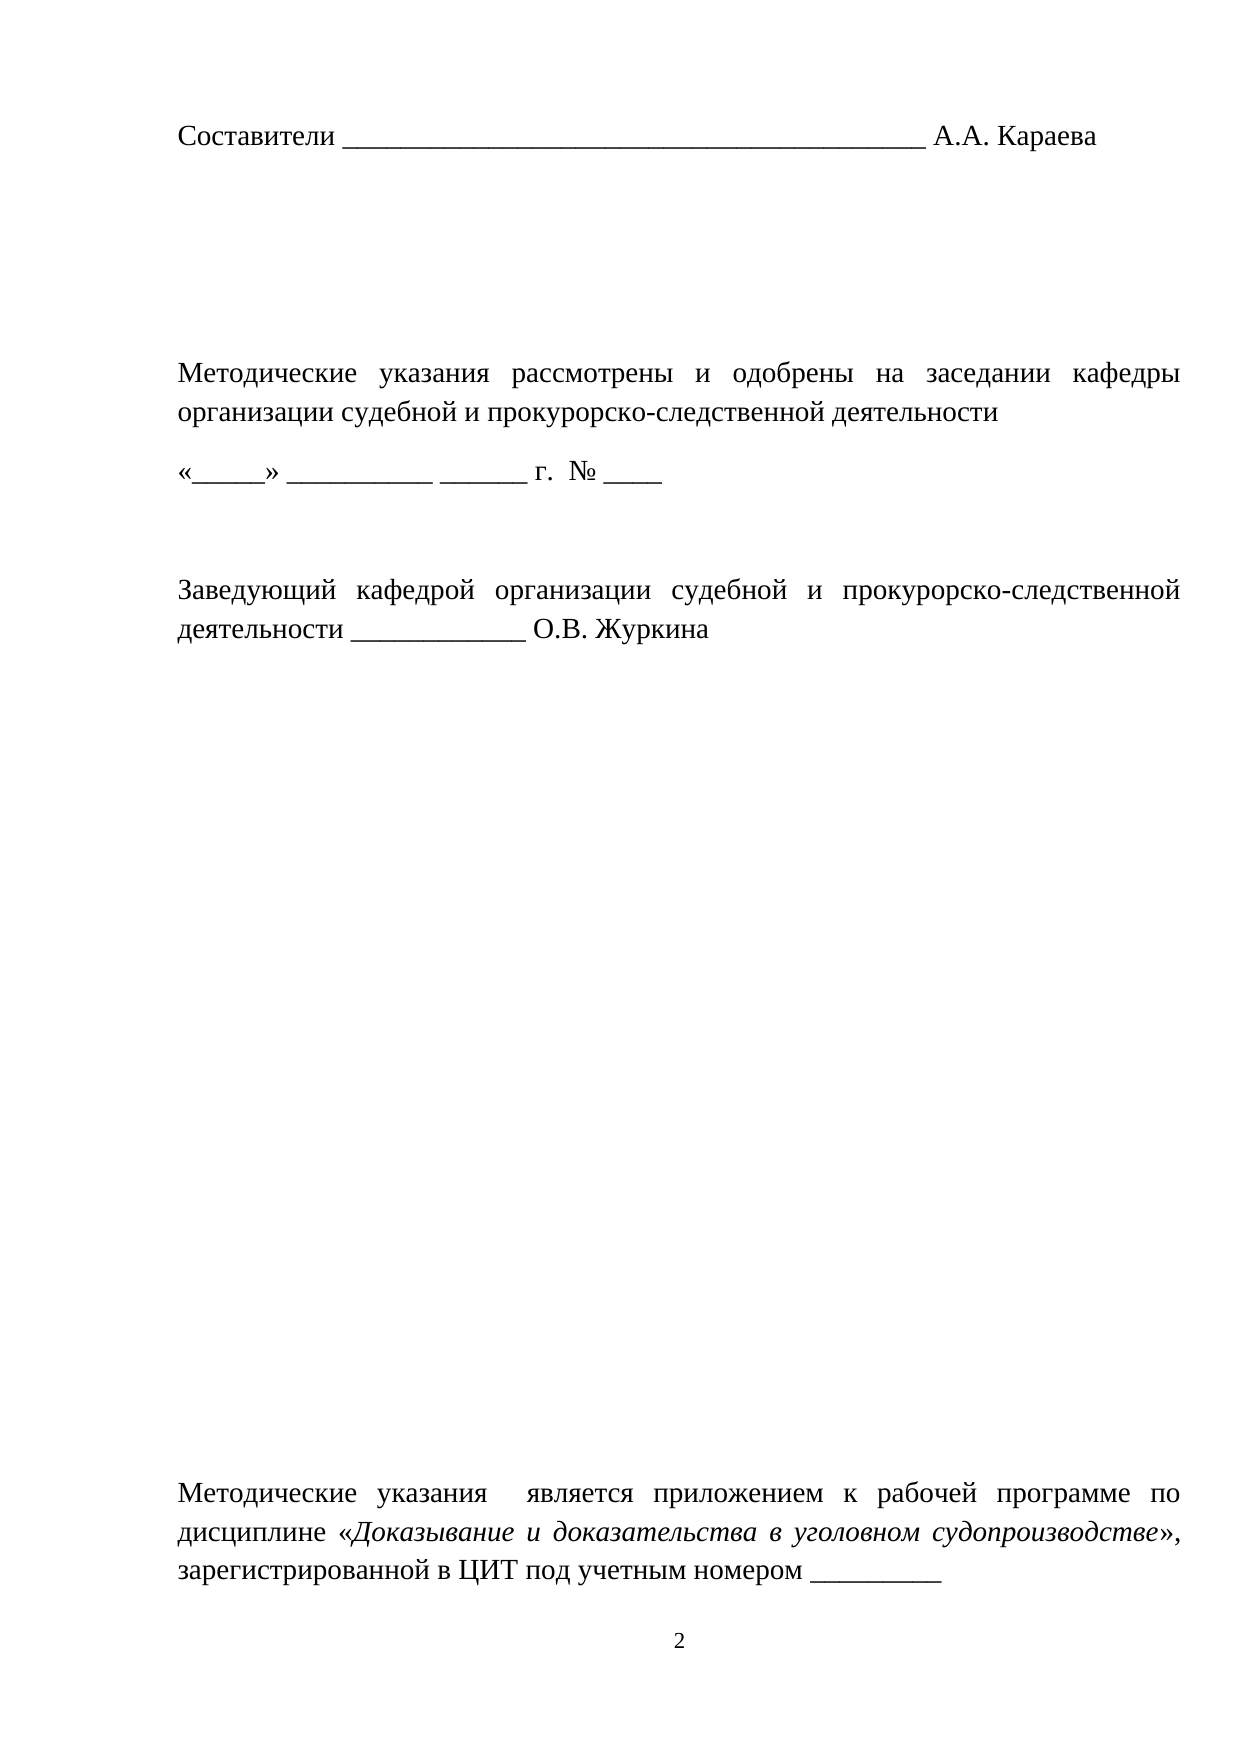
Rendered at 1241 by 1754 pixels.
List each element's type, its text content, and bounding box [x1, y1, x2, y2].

text «_____» __________ ______ г. № ____ [177, 453, 1181, 487]
text Составители ________________________________________ А.А. Караева [177, 118, 1181, 152]
text Заведующий кафедрой организации судебной и прокурорско-следственной деятельности ____________ О.В. Журкина [177, 572, 1181, 644]
text Методические указания является приложением к рабочей программе по дисциплине «Доказывание и доказательства в уголовном судопроизводстве», зарегистрированной в ЦИТ под учетным номером _________ [177, 1475, 1181, 1586]
text Методические указания рассмотрены и одобрены на заседании кафедры организации судебной и прокурорско-следственной деятельности [177, 356, 1181, 428]
